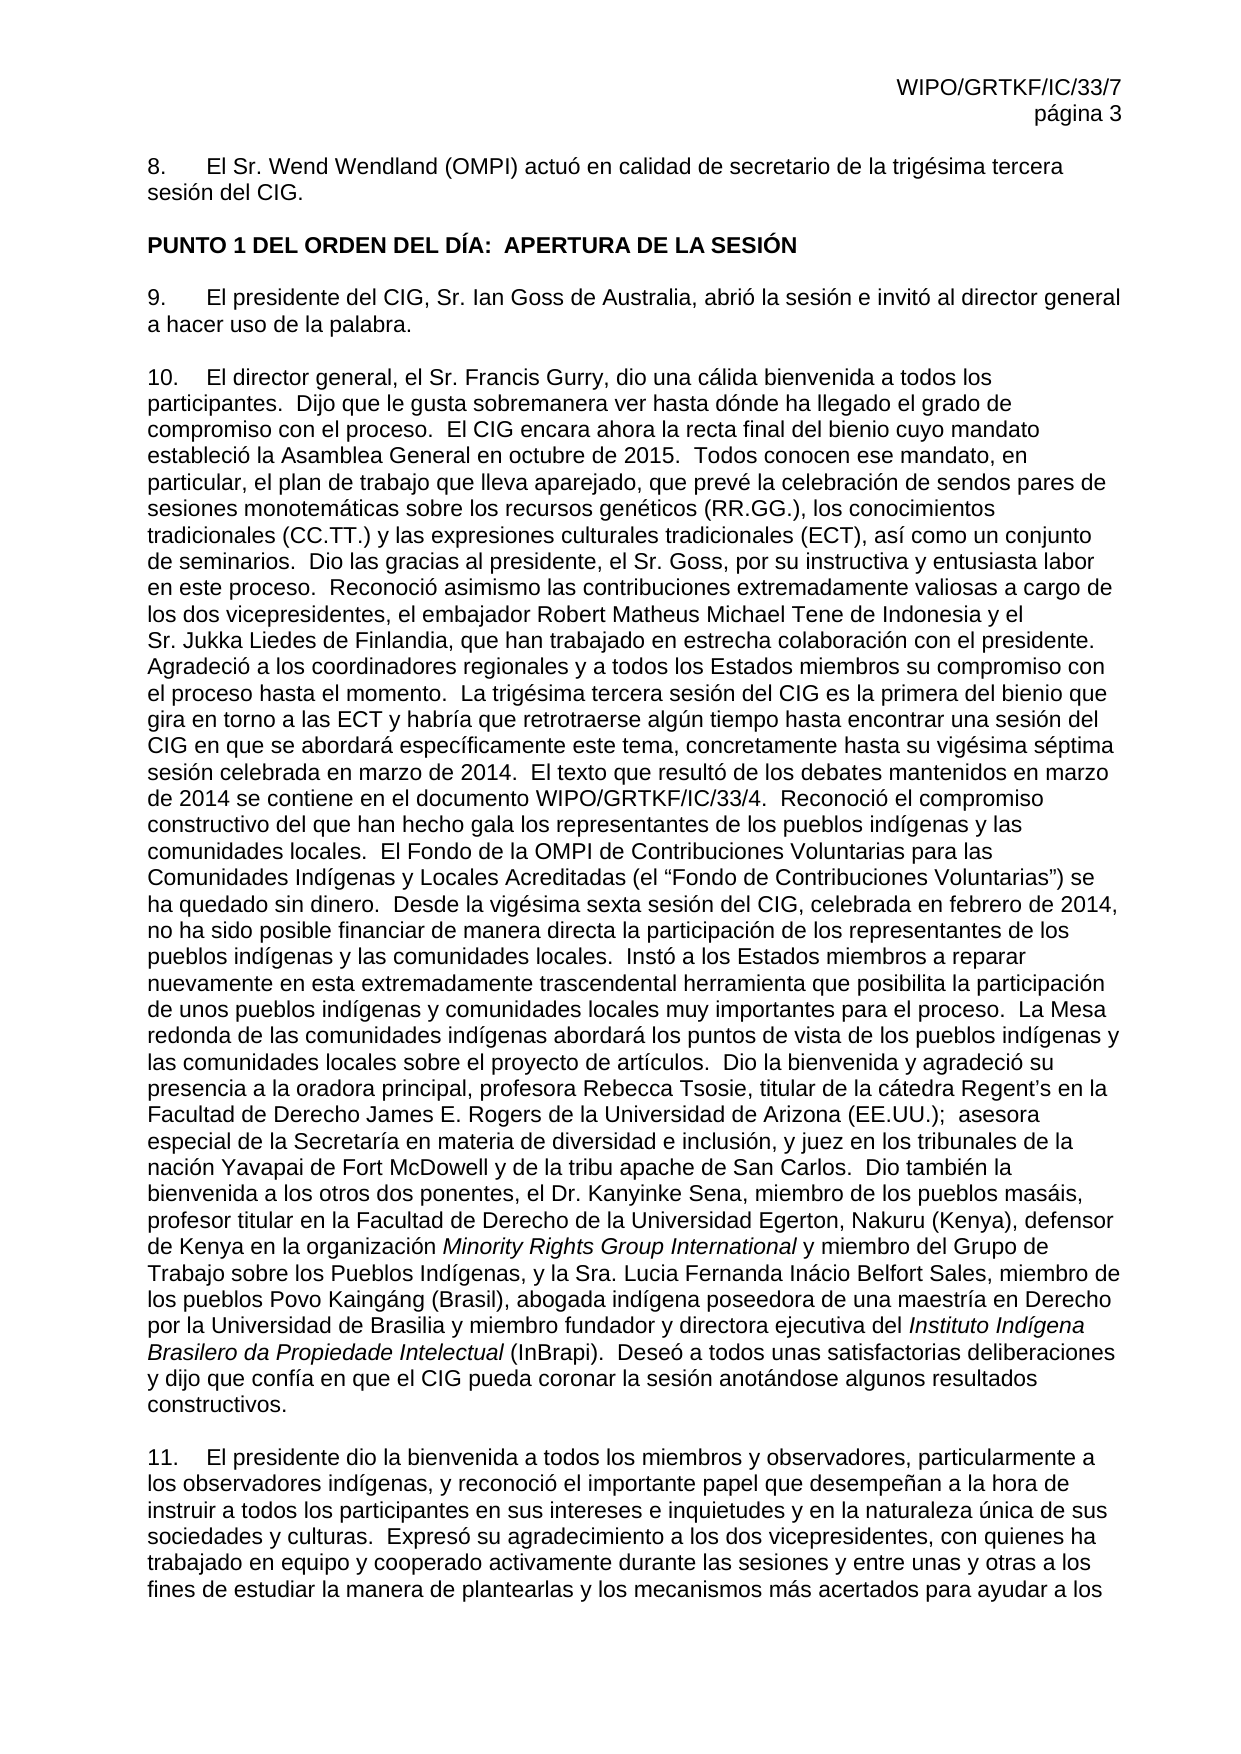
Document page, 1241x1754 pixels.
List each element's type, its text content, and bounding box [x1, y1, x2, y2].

subtitle PUNTO 1 DEL ORDEN DEL DÍA: APERTURA DE LA SESIÓN [147, 232, 1122, 258]
list El director general, el Sr. Francis Gurry, dio una cálida bienvenida a todos los participantes. Dijo que le gusta sobremanera ver hasta dónde ha llegado el grado de compromiso con el proceso. El CIG encara ahora la recta final del bienio cuyo mandato estableció la Asamblea General en octubre de 2015. Todos conocen ese mandato, en particular, el plan de trabajo que lleva aparejado, que prevé la celebración de sendos pares de sesiones monotemáticas sobre los recursos genéticos (RR.GG.), los conocimientos tradicionales (CC.TT.) y las expresiones culturales tradicionales (ECT), así como un conjunto de seminarios. Dio las gracias al presidente, el Sr. Goss, por su instructiva y entusiasta labor en este proceso. Reconoció asimismo las contribuciones extremadamente valiosas a cargo de los dos vicepresidentes, el embajador Robert Matheus Michael Tene de Indonesia y el Sr. Jukka Liedes de Finlandia, que han trabajado en estrecha colaboración con el presidente. Agradeció a los coordinadores regionales y a todos los Estados miembros su compromiso con el proceso hasta el momento. La trigésima tercera sesión del CIG es la primera del bienio que gira en torno a las ECT y habría que retrotraerse algún tiempo hasta encontrar una sesión del CIG en que se abordará específicamente este tema, concretamente hasta su vigésima séptima sesión celebrada en marzo de 2014. El texto que resultó de los debates mantenidos en marzo de 2014 se contiene en el documento WIPO/GRTKF/IC/33/4. Reconoció el compromiso constructivo del que han hecho gala los representantes de los pueblos indígenas y las comunidades locales. El Fondo de la OMPI de Contribuciones Voluntarias para las Comunidades Indígenas y Locales Acreditadas (el “Fondo de Contribuciones Voluntarias”) se ha quedado sin dinero. Desde la vigésima sexta sesión del CIG, celebrada en febrero de 2014, no ha sido posible financiar de manera directa la participación de los representantes de los pueblos indígenas y las comunidades locales. Instó a los Estados miembros a reparar nuevamente en esta extremadamente trascendental herramienta que posibilita la participación de unos pueblos indígenas y comunidades locales muy importantes para el proceso. La Mesa redonda de las comunidades indígenas abordará los puntos de vista de los pueblos indígenas y las comunidades locales sobre el proyecto de artículos. Dio la bienvenida y agradeció su presencia a la oradora principal, profesora Rebecca Tsosie, titular de la cátedra Regent’s en la Facultad de Derecho James E. Rogers de la Universidad de Arizona (EE.UU.); asesora especial de la Secretaría en materia de diversidad e inclusión, y juez en los tribunales de la nación Yavapai de Fort McDowell y de la tribu apache de San Carlos. Dio también la bienvenida a los otros dos ponentes, el Dr. Kanyinke Sena, miembro de los pueblos masáis, profesor titular en la Facultad de Derecho de la Universidad Egerton, Nakuru (Kenya), defensor de Kenya en la organización Minority Rights Group International y miembro del Grupo de Trabajo sobre los Pueblos Indígenas, y la Sra. Lucia Fernanda Inácio Belfort Sales, miembro de los pueblos Povo Kaingáng (Brasil), abogada indígena poseedora de una maestría en Derecho por la Universidad de Brasilia y miembro fundador y directora ejecutiva del Instituto Indígena Brasilero da Propiedade Intelectual (InBrapi). Deseó a todos unas satisfactorias deliberaciones y dijo que confía en que el CIG pueda coronar la sesión anotándose algunos resultados constructivos. [147, 363, 1122, 1418]
list El Sr. Wend Wendland (OMPI) actuó en calidad de secretario de la trigésima tercera sesión del CIG. [147, 153, 1122, 205]
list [147, 1444, 1122, 1602]
list El presidente del CIG, Sr. Ian Goss de Australia, abrió la sesión e invitó al director general a hacer uso de la palabra. [147, 284, 1122, 337]
